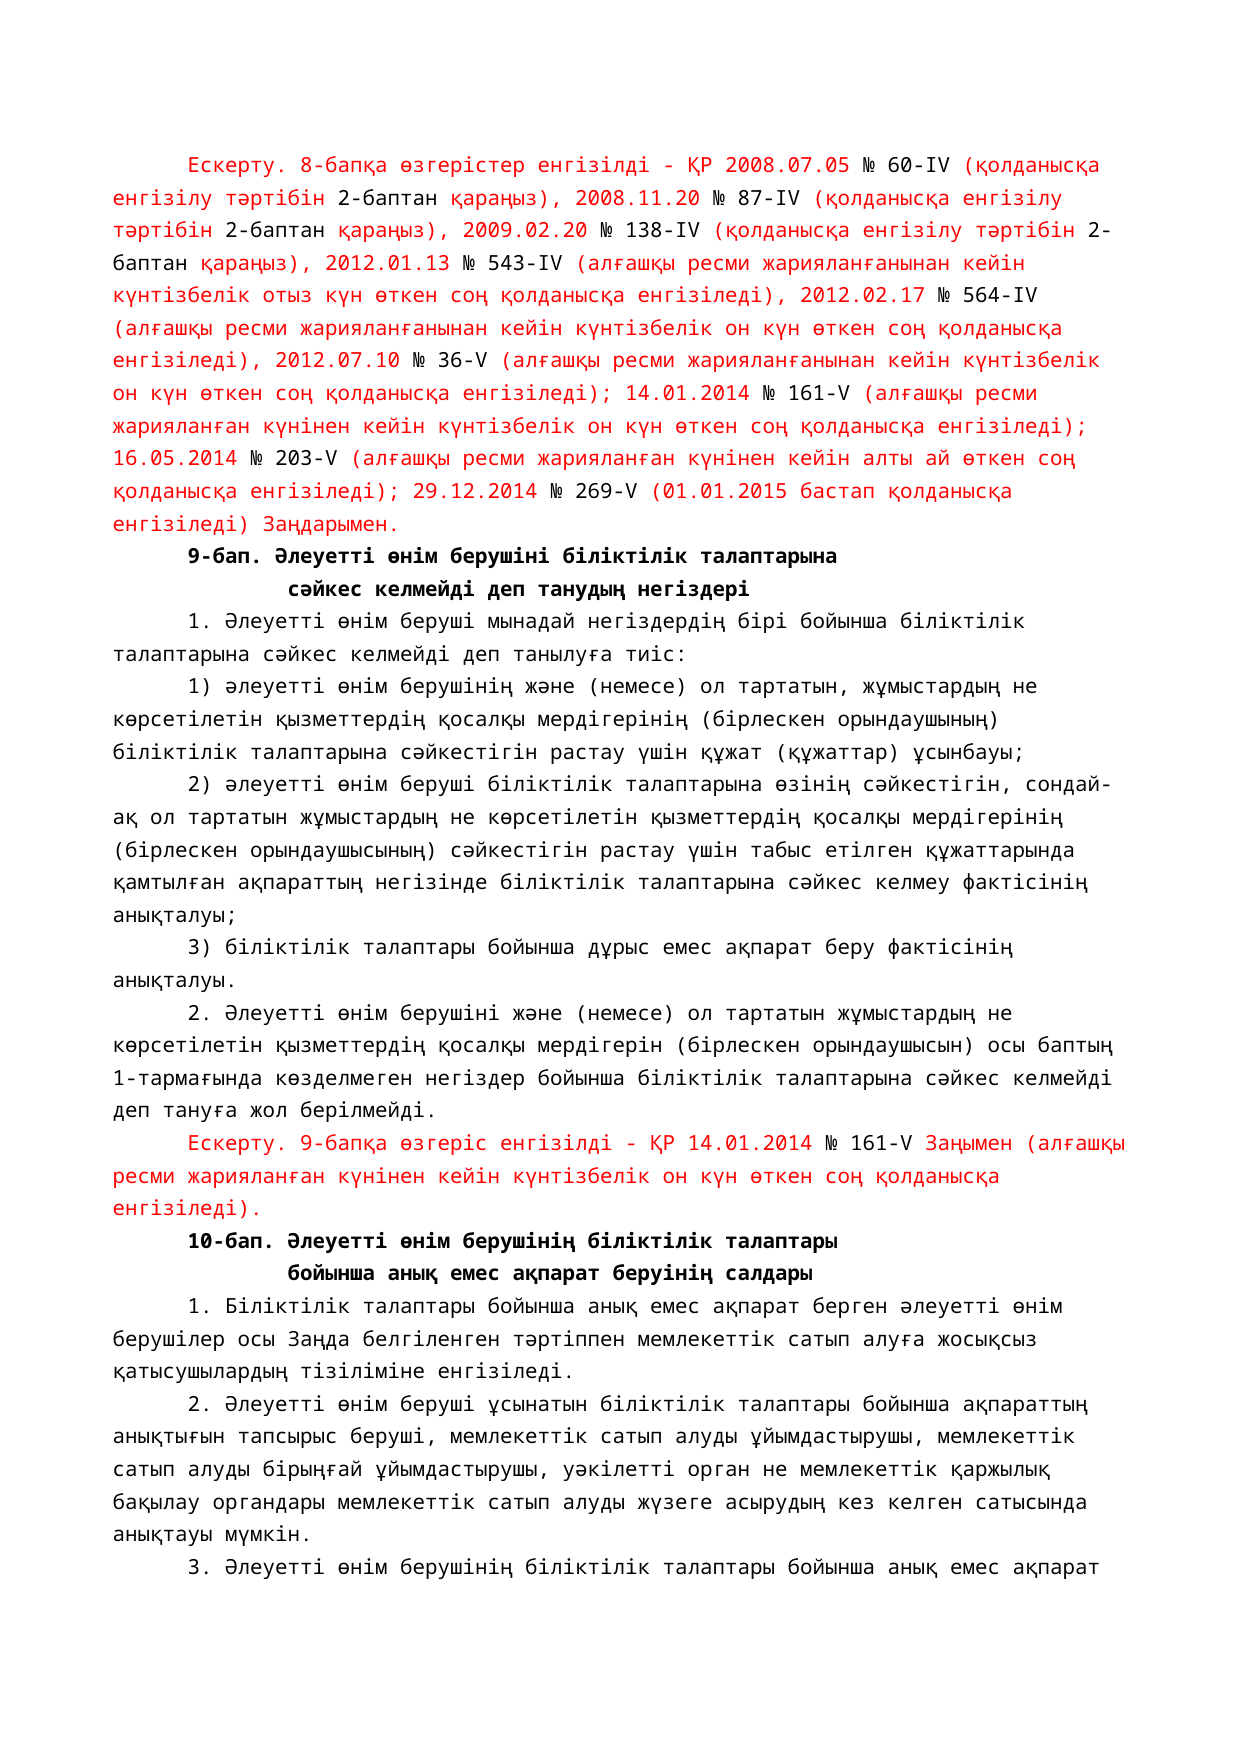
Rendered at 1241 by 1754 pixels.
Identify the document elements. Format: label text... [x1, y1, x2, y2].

text 1. Әлеуетті өнім беруші мынадай негіздердің бірі бойынша біліктілік талаптарына сәйкес келмейді деп танылуға тиіс: 1) әлеуетті өнім берушінің және (немесе) ол тартатын, жұмыстардың не көрсетілетін қызметтердің қосалқы мердігерінің (бірлескен орындаушының) біліктілік талаптарына сәйкестігін растау үшін құжат (құжаттар) ұсынбауы; 2) әлеуетті өнім беруші біліктілік талаптарына өзінің сәйкестігін, сондай-ақ ол тартатын жұмыстардың не көрсетілетін қызметтердің қосалқы мердігерінің (бірлескен орындаушысының) сәйкестігін растау үшін табыс етілген құжаттарында қамтылған ақпараттың негізінде біліктілік талаптарына сәйкес келмеу фактісінің анықталуы; 3) біліктілік талаптары бойынша дұрыс емес ақпарат беру фактісінің анықталуы. 2. Әлеуетті өнім берушіні және (немесе) ол тартатын жұмыстардың не көрсетілетін қызметтердің қосалқы мердігерін (бірлескен орындаушысын) осы баптың 1-тармағында көзделмеген негіздер бойынша біліктілік талаптарына сәйкес келмейді деп тануға жол берілмейді. Ескерту. 9-бапқа өзгеріс енгізілді - ҚР 14.01.2014 № 161-V Заңымен (алғашқы ресми жарияланған күнінен кейін күнтізбелік он күн өткен соң қолданысқа енгізіледі). [112, 606, 1128, 1222]
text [112, 150, 1128, 537]
text 10-бап. Әлеуетті өнім берушінің біліктілік талаптары бойынша анық емес ақпарат беруінің салдары [112, 1226, 1128, 1287]
text 9-бап. Әлеуетті өнім берушіні біліктілік талаптарына сәйкес келмейді деп танудың негіздері [112, 541, 1128, 602]
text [112, 1291, 1128, 1580]
